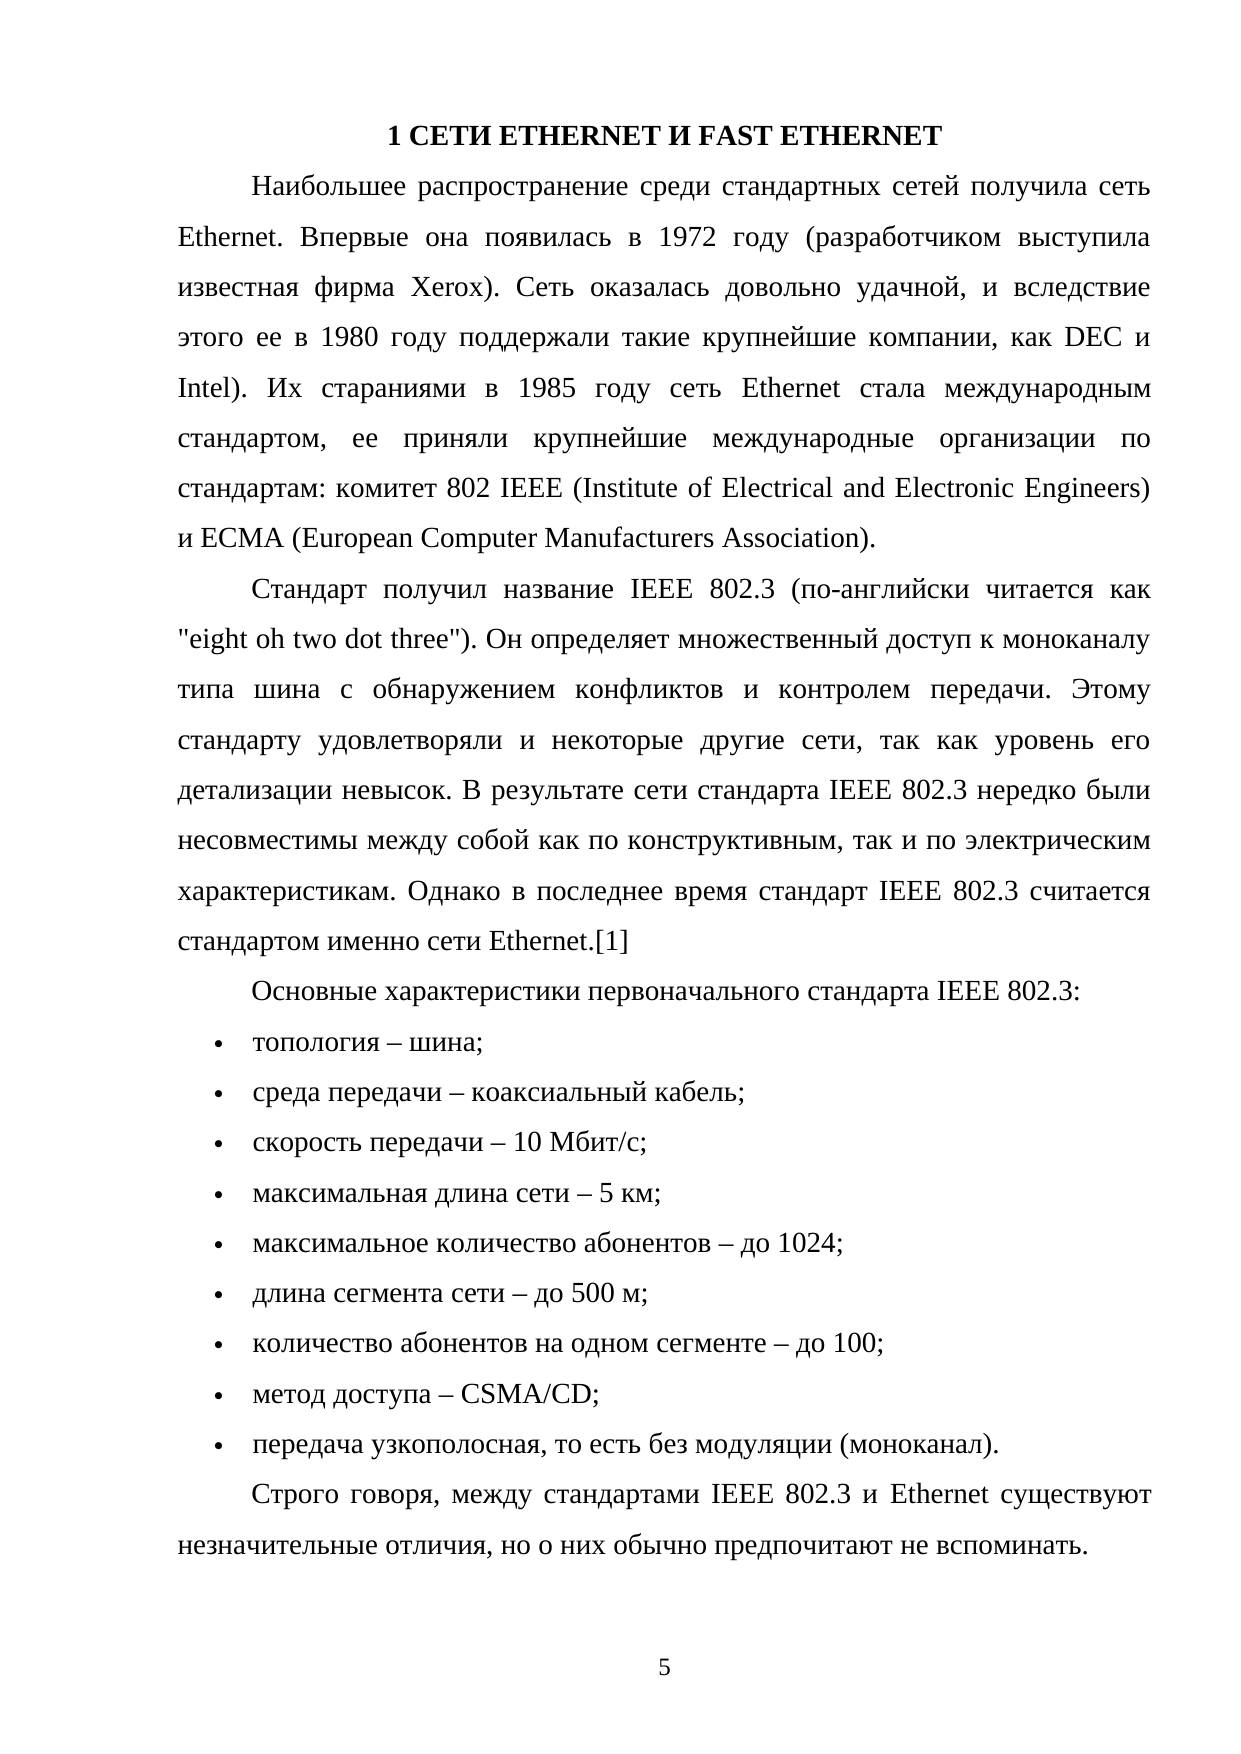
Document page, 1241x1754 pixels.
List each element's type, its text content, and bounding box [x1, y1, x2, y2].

list топология – шина; [215, 1024, 1152, 1057]
list количество абонентов на одном сегменте – до 100; [215, 1326, 1152, 1359]
text Наибольшее распространение среди стандартных сетей получила сеть Ethernet. Впервые она появилась в 1972 году (разработчиком выступила известная фирма Xerox). Сеть оказалась довольно удачной, и вследствие этого ее в 1980 году поддержали такие крупнейшие компании, как DEC и Intel). Их стараниями в 1985 году сеть Ethernet стала международным стандартом, ее приняли крупнейшие международные организации по стандартам: комитет 802 IEEE (Institute of Electrical and Electronic Engineers) и ECMA (European Computer Manufacturers Association). [177, 168, 1152, 554]
list скорость передачи – 10 Мбит/с; [215, 1124, 1152, 1158]
list среда передачи – коаксиальный кабель; [215, 1074, 1152, 1108]
list максимальная длина сети – ; [215, 1175, 1152, 1208]
subtitle 1 СЕТИ ETHERNET И FAST ETHERNET [177, 118, 1152, 152]
text Основные характеристики первоначального стандарта IEEE 802.3: [177, 973, 1152, 1007]
list длина сегмента сети – до ; [215, 1275, 1152, 1309]
list максимальное количество абонентов – до 1024; [215, 1225, 1152, 1258]
text Стандарт получил название IEEE 802.3 (по-английски читается как "eight oh two dot three"). Он определяет множественный доступ к моноканалу типа шина с обнаружением конфликтов и контролем передачи. Этому стандарту удовлетворяли и некоторые другие сети, так как уровень его детализации невысок. В результате сети стандарта IEEE 802.3 нередко были несовместимы между собой как по конструктивным, так и по электрическим характеристикам. Однако в последнее время стандарт IEEE 802.3 считается стандартом именно сети Ethernet.[1] [177, 571, 1152, 957]
list метод доступа – CSMA/CD; [215, 1376, 1152, 1409]
list передача узкополосная, то есть без модуляции (моноканал). [215, 1426, 1152, 1460]
text Строго говоря, между стандартами IEEE 802.3 и Ethernet существуют незначительные отличия, но о них обычно предпочитают не вспоминать. [177, 1477, 1152, 1560]
